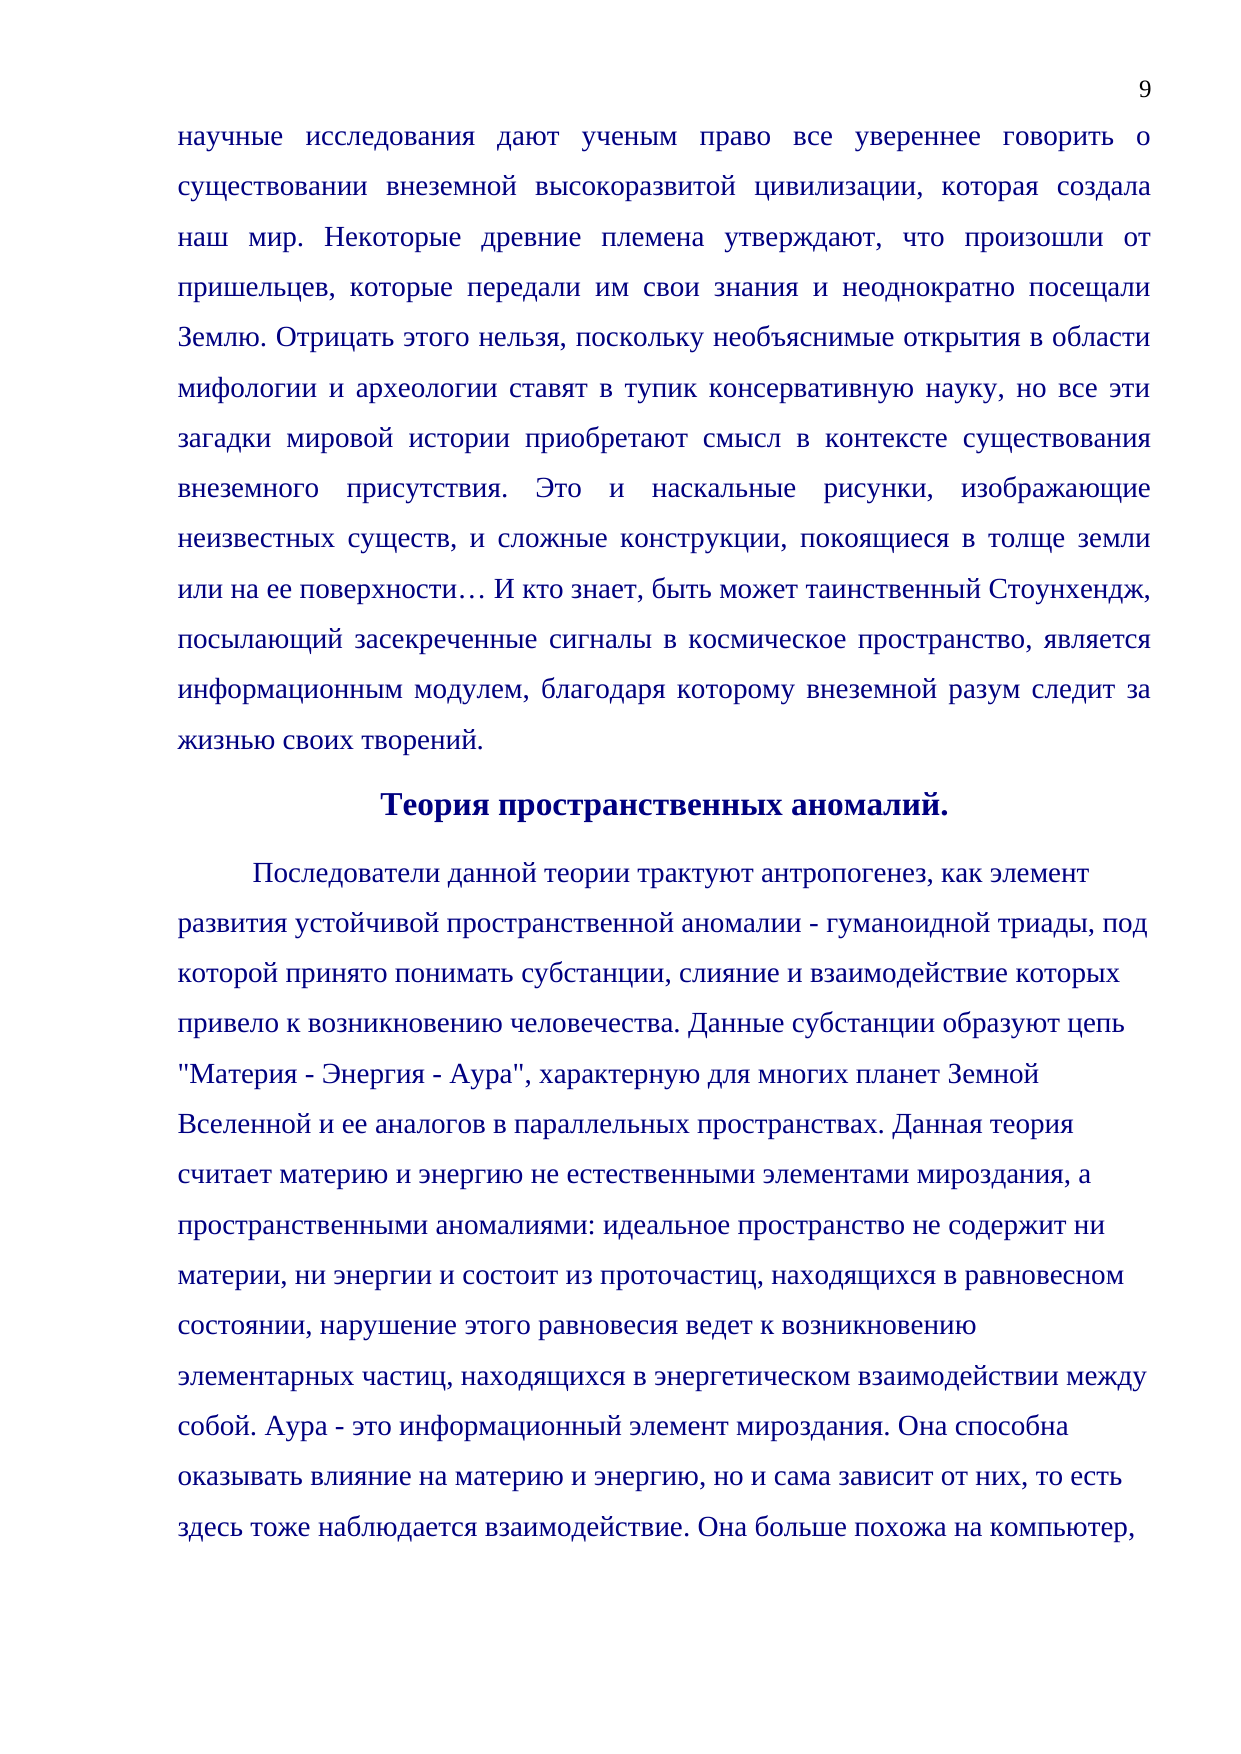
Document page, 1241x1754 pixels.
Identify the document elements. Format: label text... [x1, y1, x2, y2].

text Теория пространственных аномалий. [177, 785, 1152, 823]
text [177, 118, 1152, 755]
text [177, 855, 1152, 1542]
